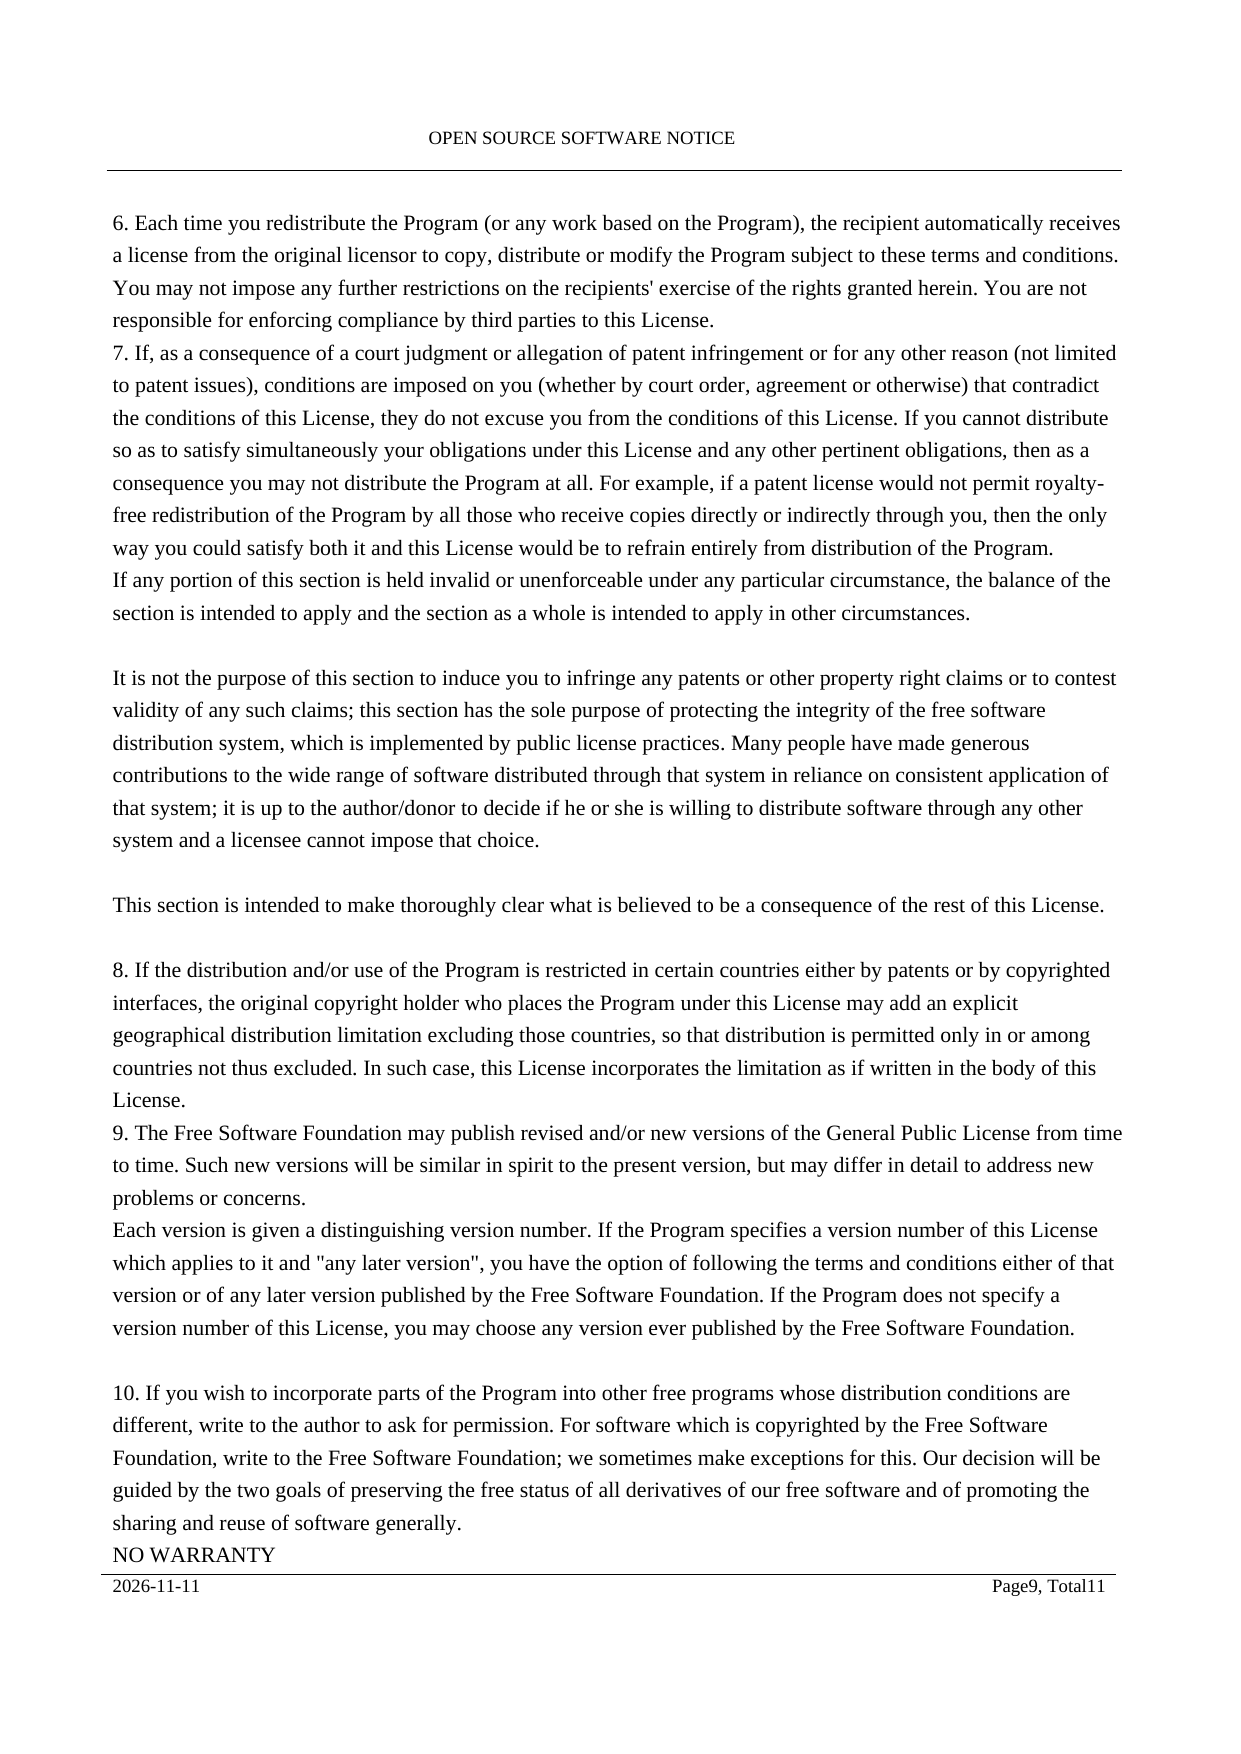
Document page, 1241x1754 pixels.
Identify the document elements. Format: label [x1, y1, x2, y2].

text [112, 206, 1128, 1571]
